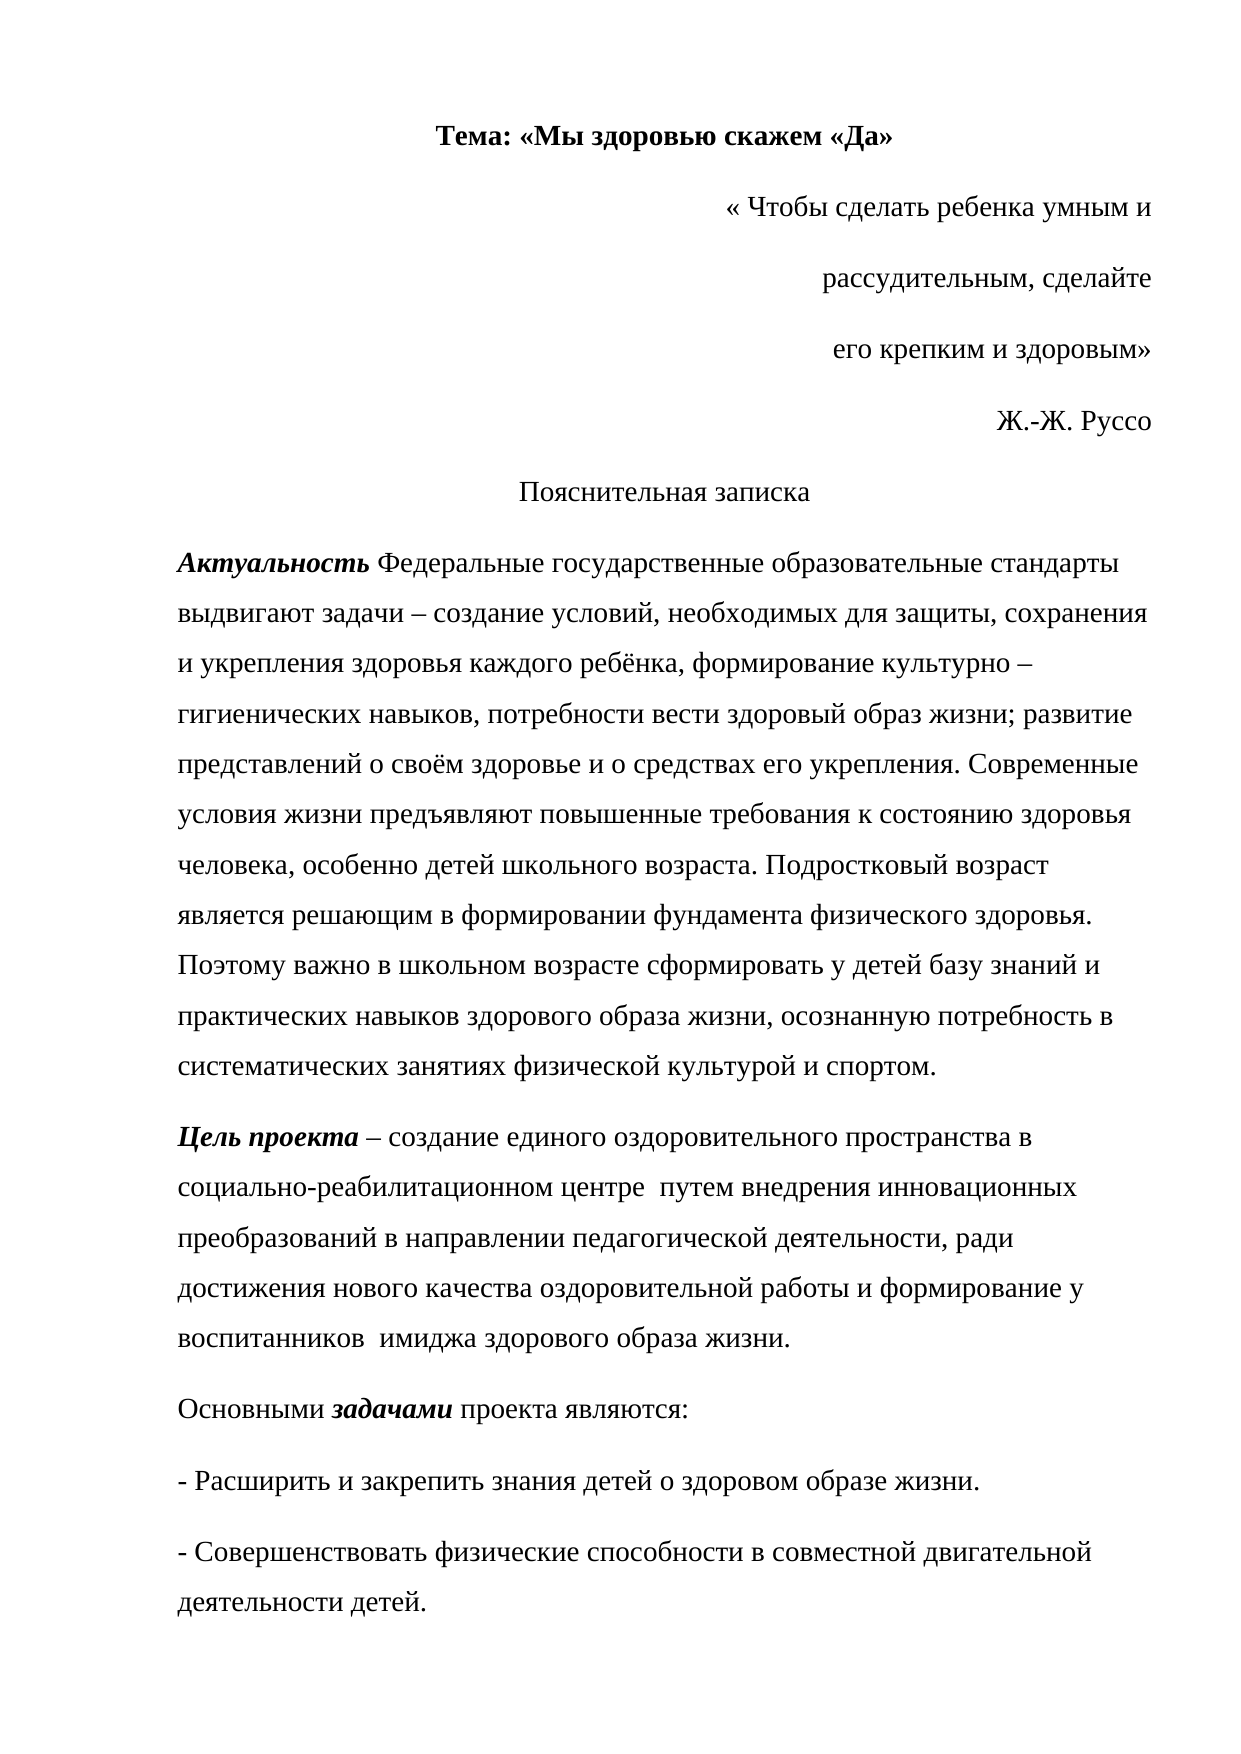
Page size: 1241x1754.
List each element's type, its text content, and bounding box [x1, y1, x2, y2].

text Цель проекта – создание единого оздоровительного пространства в социально-реабилитационном центре путем внедрения инновационных преобразований в направлении педагогической деятельности, ради достижения нового качества оздоровительной работы и формирование у воспитанников имиджа здорового образа жизни. [177, 1119, 1152, 1354]
text - Расширить и закрепить знания детей о здоровом образе жизни. [177, 1463, 1152, 1496]
text Тема: «Мы здоровью скажем «Да» [177, 118, 1152, 152]
text Основными задачами проекта являются: [177, 1392, 1152, 1425]
text - Совершенствовать физические способности в совместной двигательной деятельности детей. [177, 1534, 1152, 1618]
text Пояснительная записка [177, 474, 1152, 507]
text его крепким и здоровым» [177, 332, 1152, 365]
text « Чтобы сделать ребенка умным и [177, 189, 1152, 223]
text рассудительным, сделайте [177, 260, 1152, 294]
text Ж.-Ж. Руссо [177, 403, 1152, 436]
text Актуальность Федеральные государственные образовательные стандарты выдвигают задачи – создание условий, необходимых для защиты, сохранения и укрепления здоровья каждого ребёнка, формирование культурно – гигиенических навыков, потребности вести здоровый образ жизни; развитие представлений о своём здоровье и о средствах его укрепления. Современные условия жизни предъявляют повышенные требования к состоянию здоровья человека, особенно детей школьного возраста. Подростковый возраст является решающим в формировании фундамента физического здоровья. Поэтому важно в школьном возрасте сформировать у детей базу знаний и практических навыков здорового образа жизни, осознанную потребность в систематических занятиях физической культурой и спортом. [177, 545, 1152, 1082]
